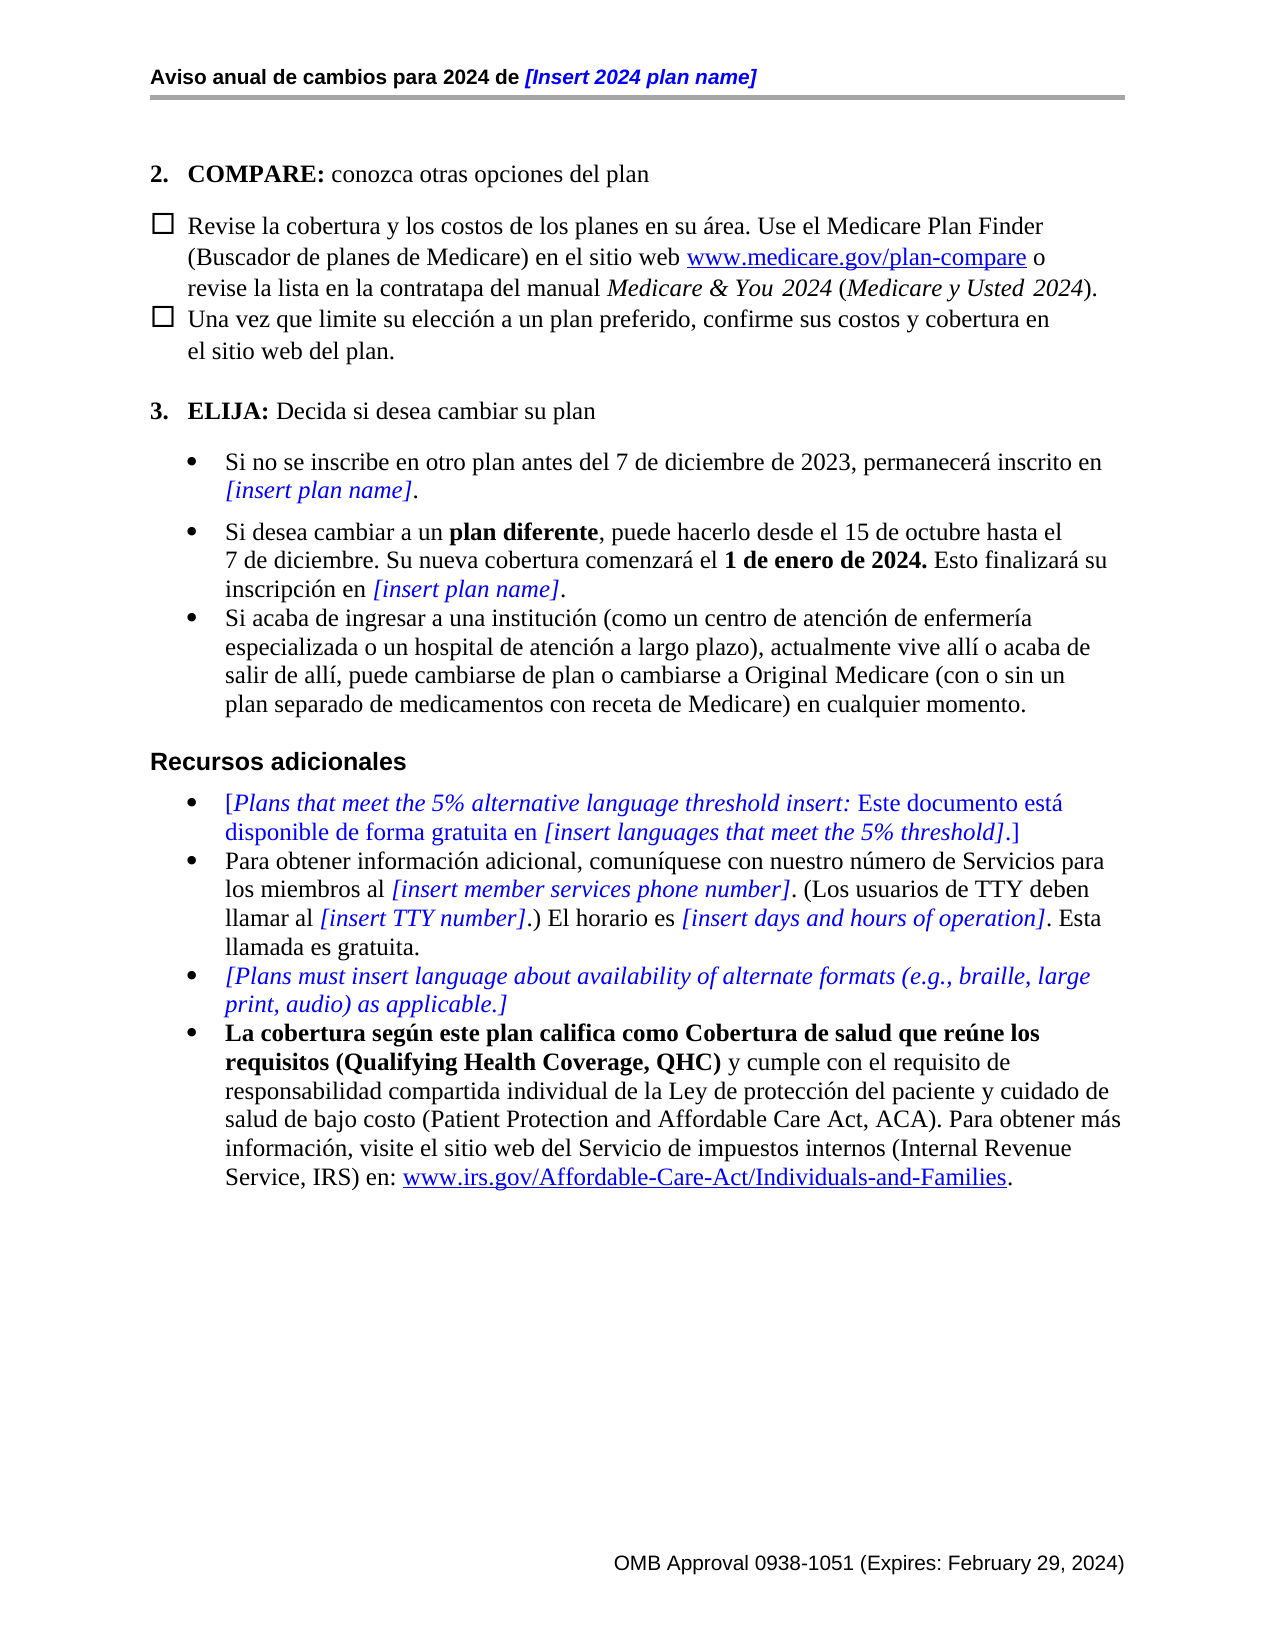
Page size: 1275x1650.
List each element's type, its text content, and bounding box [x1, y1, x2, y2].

list Si desea cambiar a un plan diferente, puede hacerlo desde el 15 de octubre hasta el 7 de diciembre. Su nueva cobertura comenzará el 1 de enero de 2024. Esto finalizará su inscripción en [insert plan name]. [187, 517, 1125, 603]
list [Plans that meet the 5% alternative language threshold insert: Este documento está disponible de forma gratuita en [insert languages that meet the 5% threshold].] [187, 801, 1125, 858]
list Para obtener información adicional, comuníquese con nuestro número de Servicios para los miembros al [insert member services phone number]. (Los usuarios de TTY deben llamar al [insert TTY number].) El horario es [insert days and hours of operation]. Esta llamada es gratuita. [187, 871, 1125, 986]
list Revise la cobertura y los costos de los planes en su área. Use el Medicare Plan Finder (Buscador de planes de Medicare) en el sitio web www.medicare.gov/plan-compare o revise la lista en la contratapa del manual Medicare & You 2024 (Medicare y Usted 2024). [150, 209, 1110, 303]
list Si no se inscribe en otro plan antes del 7 de diciembre de 2023, permanecerá inscrito en [insert plan name]. [187, 447, 1125, 504]
list Si acaba de ingresar a una institución (como un centro de atención de enfermería especializada o un hospital de atención a largo plazo), actualmente vive allí o acaba de salir de allí, puede cambiarse de plan o cambiarse a Original Medicare (con o sin un plan separado de medicamentos con receta de Medicare) en cualquier momento. [187, 615, 1125, 730]
list Una vez que limite su elección a un plan preferido, confirme sus costos y cobertura en el sitio web del plan. [150, 303, 1050, 365]
list [Plans must insert language about availability of alternate formats (e.g., braille, large print, audio) as applicable.] [187, 998, 1125, 1056]
subtitle Recursos adicionales [150, 759, 1125, 788]
list La cobertura según este plan califica como Cobertura de salud que reúne los requisitos (Qualifying Health Coverage, QHC) y cumple con el requisito de responsabilidad compartida individual de la Ley de protección del paciente y cuidado de salud de bajo costo (Patient Protection and Affordable Care Act, ACA). Para obtener más información, visite el sitio web del Servicio de impuestos internos (Internal Revenue Service, IRS) en: www.irs.gov/Affordable-Care-Act/Individuals-and-Families. [187, 1068, 1125, 1241]
text 3. ELIJA: Decida si desea cambiar su plan [150, 394, 1050, 426]
text 2. COMPARE: conozca otras opciones del plan [150, 157, 1050, 188]
